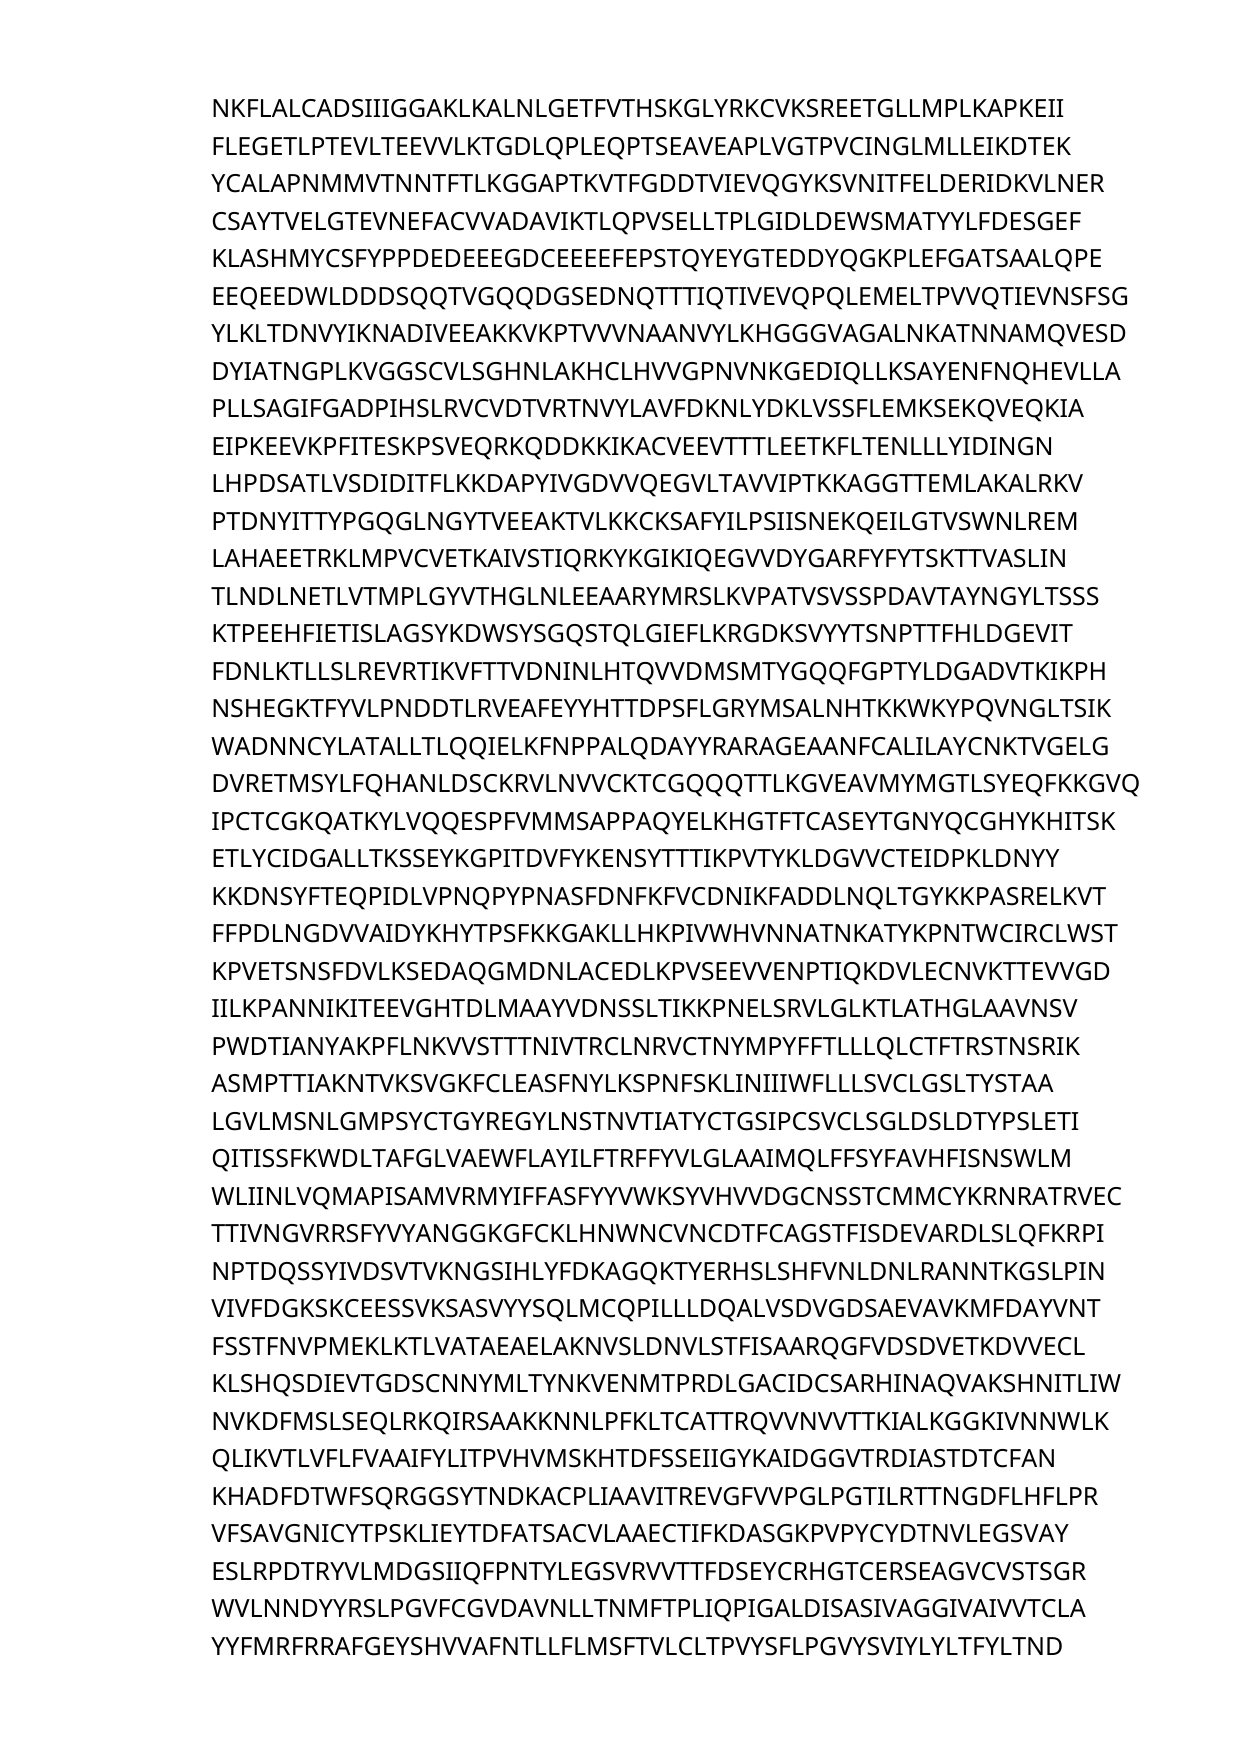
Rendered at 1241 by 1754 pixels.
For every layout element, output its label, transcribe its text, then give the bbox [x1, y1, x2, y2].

text KPVETSNSFDVLKSEDAQGMDNLACEDLKPVSEEVVENPTIQKDVLECNVKTTEVVGD [75, 952, 1165, 989]
text WADNNCYLATALLTLQQIELKFNPPALQDAYYRARAGEAANFCALILAYCNKTVGELG [75, 727, 1165, 764]
text VFSAVGNICYTPSKLIEYTDFATSACVLAAECTIFKDASGKPVPYCYDTNVLEGSVAY [75, 1514, 1165, 1552]
text YLKLTDNVYIKNADIVEEAKKVKPTVVVNAANVYLKHGGGVAGALNKATNNAMQVESD [75, 314, 1165, 352]
text NSHEGKTFYVLPNDDTLRVEAFEYYHTTDPSFLGRYMSALNHTKKWKYPQVNGLTSIK [75, 689, 1165, 727]
text EEQEEDWLDDDSQQTVGQQDGSEDNQTTTIQTIVEVQPQLEMELTPVVQTIEVNSFSG [75, 277, 1165, 314]
text EIPKEEVKPFITESKPSVEQRKQDDKKIKACVEEVTTTLEETKFLTENLLLYIDINGN [75, 427, 1165, 464]
text FSSTFNVPMEKLKTLVATAEAELAKNVSLDNVLSTFISAARQGFVDSDVETKDVVECL [75, 1327, 1165, 1364]
text YCALAPNMMVTNNTFTLKGGAPTKVTFGDDTVIEVQGYKSVNITFELDERIDKVLNER [75, 164, 1165, 202]
text IILKPANNIKITEEVGHTDLMAAYVDNSSLTIKKPNELSRVLGLKTLATHGLAAVNSV [75, 989, 1165, 1027]
text NPTDQSSYIVDSVTVKNGSIHLYFDKAGQKTYERHSLSHFVNLDNLRANNTKGSLPIN [75, 1252, 1165, 1289]
text DVRETMSYLFQHANLDSCKRVLNVVCKTCGQQQTTLKGVEAVMYMGTLSYEQFKKGVQ [75, 764, 1165, 802]
text TTIVNGVRRSFYVYANGGKGFCKLHNWNCVNCDTFCAGSTFISDEVARDLSLQFKRPI [75, 1214, 1165, 1252]
text KHADFDTWFSQRGGSYTNDKACPLIAAVITREVGFVVPGLPGTILRTTNGDFLHFLPR [75, 1477, 1165, 1514]
text WVLNNDYYRSLPGVFCGVDAVNLLTNMFTPLIQPIGALDISASIVAGGIVAIVVTCLA [75, 1589, 1165, 1627]
text PLLSAGIFGADPIHSLRVCVDTVRTNVYLAVFDKNLYDKLVSSFLEMKSEKQVEQKIA [75, 389, 1165, 427]
text DYIATNGPLKVGGSCVLSGHNLAKHCLHVVGPNVNKGEDIQLLKSAYENFNQHEVLLA [75, 352, 1165, 389]
text QITISSFKWDLTAFGLVAEWFLAYILFTRFFYVLGLAAIMQLFFSYFAVHFISNSWLM [75, 1139, 1165, 1177]
text ASMPTTIAKNTVKSVGKFCLEASFNYLKSPNFSKLINIIIWFLLLSVCLGSLTYSTAA [75, 1064, 1165, 1102]
text QLIKVTLVFLFVAAIFYLITPVHVMSKHTDFSSEIIGYKAIDGGVTRDIASTDTCFAN [75, 1439, 1165, 1477]
text FFPDLNGDVVAIDYKHYTPSFKKGAKLLHKPIVWHVNNATNKATYKPNTWCIRCLWST [75, 914, 1165, 952]
text KKDNSYFTEQPIDLVPNQPYPNASFDNFKFVCDNIKFADDLNQLTGYKKPASRELKVT [75, 877, 1165, 914]
text NVKDFMSLSEQLRKQIRSAAKKNNLPFKLTCATTRQVVNVVTTKIALKGGKIVNNWLK [75, 1402, 1165, 1439]
text KLASHMYCSFYPPDEDEEEGDCEEEEFEPSTQYEYGTEDDYQGKPLEFGATSAALQPE [75, 239, 1165, 277]
text LHPDSATLVSDIDITFLKKDAPYIVGDVVQEGVLTAVVIPTKKAGGTTEMLAKALRKV [75, 464, 1165, 502]
text NKFLALCADSIIIGGAKLKALNLGETFVTHSKGLYRKCVKSREETGLLMPLKAPKEII [75, 89, 1165, 127]
text FLEGETLPTEVLTEEVVLKTGDLQPLEQPTSEAVEAPLVGTPVCINGLMLLEIKDTEK [75, 127, 1165, 164]
text TLNDLNETLVTMPLGYVTHGLNLEEAARYMRSLKVPATVSVSSPDAVTAYNGYLTSSS [75, 577, 1165, 614]
text ESLRPDTRYVLMDGSIIQFPNTYLEGSVRVVTTFDSEYCRHGTCERSEAGVCVSTSGR [75, 1552, 1165, 1589]
text WLIINLVQMAPISAMVRMYIFFASFYYVWKSYVHVVDGCNSSTCMMCYKRNRATRVEC [75, 1177, 1165, 1214]
text VIVFDGKSKCEESSVKSASVYYSQLMCQPILLLDQALVSDVGDSAEVAVKMFDAYVNT [75, 1289, 1165, 1327]
text LAHAEETRKLMPVCVETKAIVSTIQRKYKGIKIQEGVVDYGARFYFYTSKTTVASLIN [75, 539, 1165, 577]
text LGVLMSNLGMPSYCTGYREGYLNSTNVTIATYCTGSIPCSVCLSGLDSLDTYPSLETI [75, 1102, 1165, 1139]
text PTDNYITTYPGQGLNGYTVEEAKTVLKKCKSAFYILPSIISNEKQEILGTVSWNLREM [75, 502, 1165, 539]
text FDNLKTLLSLREVRTIKVFTTVDNINLHTQVVDMSMTYGQQFGPTYLDGADVTKIKPH [75, 652, 1165, 689]
text KLSHQSDIEVTGDSCNNYMLTYNKVENMTPRDLGACIDCSARHINAQVAKSHNITLIW [75, 1364, 1165, 1402]
text IPCTCGKQATKYLVQQESPFVMMSAPPAQYELKHGTFTCASEYTGNYQCGHYKHITSK [75, 802, 1165, 839]
text PWDTIANYAKPFLNKVVSTTTNIVTRCLNRVCTNYMPYFFTLLLQLCTFTRSTNSRIK [75, 1027, 1165, 1064]
text YYFMRFRRAFGEYSHVVAFNTLLFLMSFTVLCLTPVYSFLPGVYSVIYLYLTFYLTND [75, 1627, 1165, 1664]
text ETLYCIDGALLTKSSEYKGPITDVFYKENSYTTTIKPVTYKLDGVVCTEIDPKLDNYY [75, 839, 1165, 877]
text CSAYTVELGTEVNEFACVVADAVIKTLQPVSELLTPLGIDLDEWSMATYYLFDESGEF [75, 202, 1165, 239]
text KTPEEHFIETISLAGSYKDWSYSGQSTQLGIEFLKRGDKSVYYTSNPTTFHLDGEVIT [75, 614, 1165, 652]
